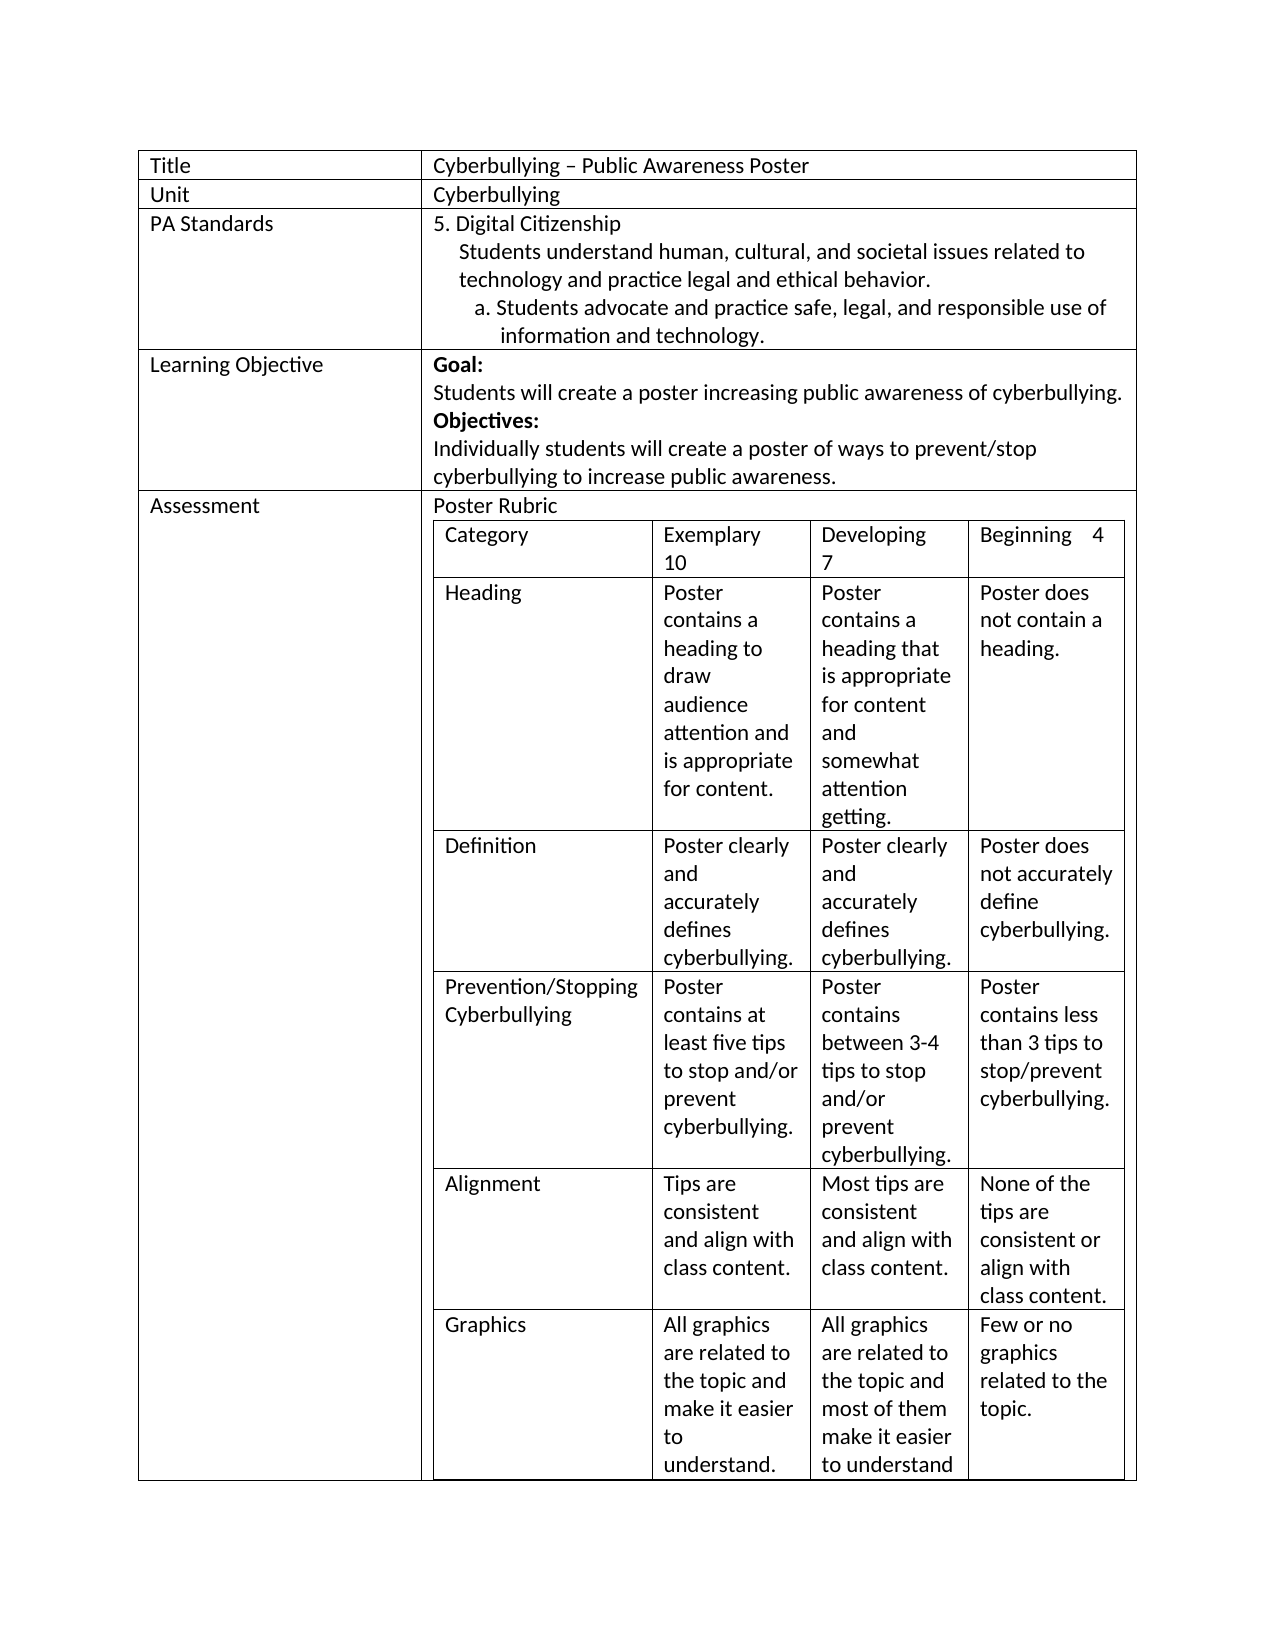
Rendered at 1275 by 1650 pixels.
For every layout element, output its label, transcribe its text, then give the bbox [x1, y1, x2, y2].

table_cell Cyberbullying [422, 180, 1136, 208]
table_cell Assessment [139, 491, 421, 1479]
table_cell 5. Digital Citizenship Students understand human, cultural, and societal issues related to technology and practice legal and ethical behavior. a. Students advocate and practice safe, legal, and responsible use of information and technology. [422, 209, 1136, 349]
table_header Title [139, 151, 421, 179]
table_cell PA Standards [139, 209, 421, 349]
table_cell Poster Rubric [422, 491, 1136, 1479]
table_cell Goal: Students will create a poster increasing public awareness of cyberbullying. Objectives: Individually students will create a poster of ways to prevent/stop cyberbullying to increase public awareness. [422, 350, 1136, 490]
table_cell Learning Objective [139, 350, 421, 490]
table_cell Unit [139, 180, 421, 208]
table_header Cyberbullying – Public Awareness Poster [422, 151, 1136, 179]
